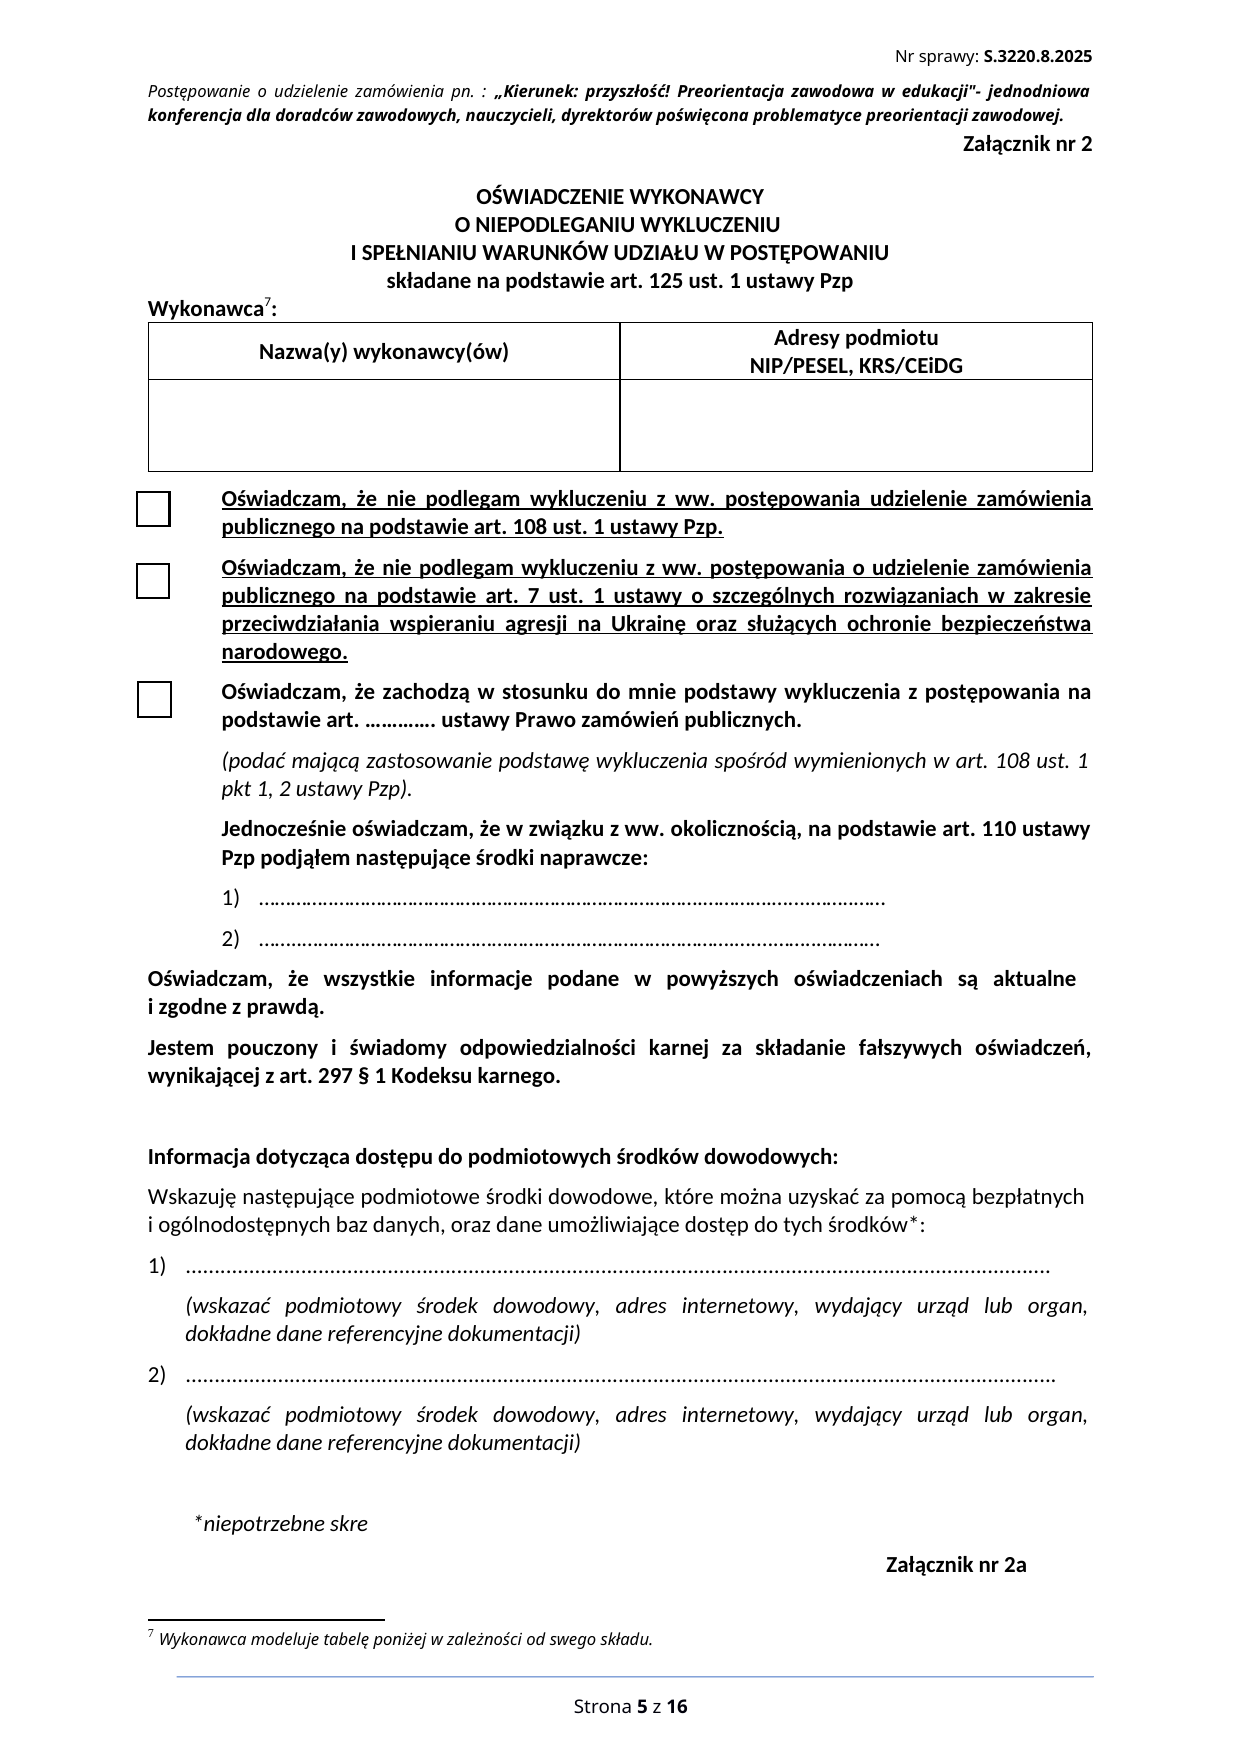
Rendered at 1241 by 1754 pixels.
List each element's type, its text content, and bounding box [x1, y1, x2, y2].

text *niepotrzebne skre [192, 1509, 1093, 1537]
table_cell [149, 380, 619, 471]
text Załącznik nr 2a [886, 1550, 1093, 1578]
text składane na podstawie art. 125 ust. 1 ustawy Pzp [148, 266, 1093, 294]
text Oświadczam, że wszystkie informacje podane w powyższych oświadczeniach są aktualne i zgodne z prawdą. [148, 964, 1093, 1020]
text (wskazać podmiotowy środek dowodowy, adres internetowy, wydający urząd lub organ, dokładne dane referencyjne dokumentacji) [185, 1291, 1093, 1347]
list …………..…………………………………………………………….………….…....……..…… [221, 883, 1093, 911]
table_header Adresy podmiotu NIP/PESEL, KRS/CEiDG [621, 323, 1092, 379]
list ……..……………………………………………………………………….…....……..………… [221, 924, 1093, 952]
text OŚWIADCZENIE WYKONAWCY [148, 182, 1093, 210]
text Oświadczam, że nie podlegam wykluczeniu z ww. postępowania o udzielenie zamówienia publicznego na podstawie art. 7 ust. 1 ustawy o szczególnych rozwiązaniach w zakresie przeciwdziałania wspieraniu agresji na Ukrainę oraz służących ochronie bezpieczeństwa narodowego. [221, 634, 1093, 665]
text Informacja dotycząca dostępu do podmiotowych środków dowodowych: [148, 1142, 1093, 1170]
text (wskazać podmiotowy środek dowodowy, adres internetowy, wydający urząd lub organ, dokładne dane referencyjne dokumentacji) [185, 1400, 1093, 1456]
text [148, 129, 1093, 157]
text (podać mającą zastosowanie podstawę wykluczenia spośród wymienionych w art. 108 ust. 1 pkt 1, 2 ustawy Pzp). [221, 746, 1093, 802]
list Oświadczam, że nie podlegam wykluczeniu z ww. postępowania udzielenie zamówienia publicznego na podstawie art. 108 ust. 1 ustawy Pzp. [221, 484, 1093, 508]
text Oświadczam, że nie podlegam wykluczeniu z ww. postępowania o udzielenie zamówienia publicznego na podstawie art. 7 ust. 1 ustawy o szczególnych rozwiązaniach w zakresie przeciwdziałania wspieraniu agresji na Ukrainę oraz służących ochronie bezpieczeństwa narodowego. [221, 578, 1093, 633]
text Oświadczam, że zachodzą w stosunku do mnie podstawy wykluczenia z postępowania na podstawie art. …………. ustawy Prawo zamówień publicznych. [221, 677, 1093, 733]
table_cell [621, 380, 1092, 471]
text Wskazuję następujące podmiotowe środki dowodowe, które można uzyskać za pomocą bezpłatnych i ogólnodostępnych baz danych, oraz dane umożliwiające dostęp do tych środków*: [148, 1182, 1093, 1238]
list Oświadczam, że nie podlegam wykluczeniu z ww. postępowania udzielenie zamówienia publicznego na podstawie art. 108 ust. 1 ustawy Pzp. [221, 509, 1093, 540]
table_header Nazwa(y) wykonawcy(ów) [149, 323, 619, 379]
list ...................................................................................................................................................... [148, 1251, 1093, 1279]
text Jednocześnie oświadczam, że w związku z ww. okolicznością, na podstawie art. 110 ustawy Pzp podjąłem następujące środki naprawcze: [221, 814, 1093, 871]
list ....................................................................................................................................................... [148, 1360, 1093, 1388]
text O NIEPODLEGANIU WYKLUCZENIU I SPEŁNIANIU WARUNKÓW UDZIAŁU W POSTĘPOWANIU [148, 210, 1093, 266]
text Oświadczam, że nie podlegam wykluczeniu z ww. postępowania o udzielenie zamówienia publicznego na podstawie art. 7 ust. 1 ustawy o szczególnych rozwiązaniach w zakresie przeciwdziałania wspieraniu agresji na Ukrainę oraz służących ochronie bezpieczeństwa narodowego. [221, 553, 1093, 577]
text Jestem pouczony i świadomy odpowiedzialności karnej za składanie fałszywych oświadczeń, wynikającej z art. 297 § 1 Kodeksu karnego. [148, 1033, 1093, 1089]
text Wykonawca: [148, 294, 1093, 322]
